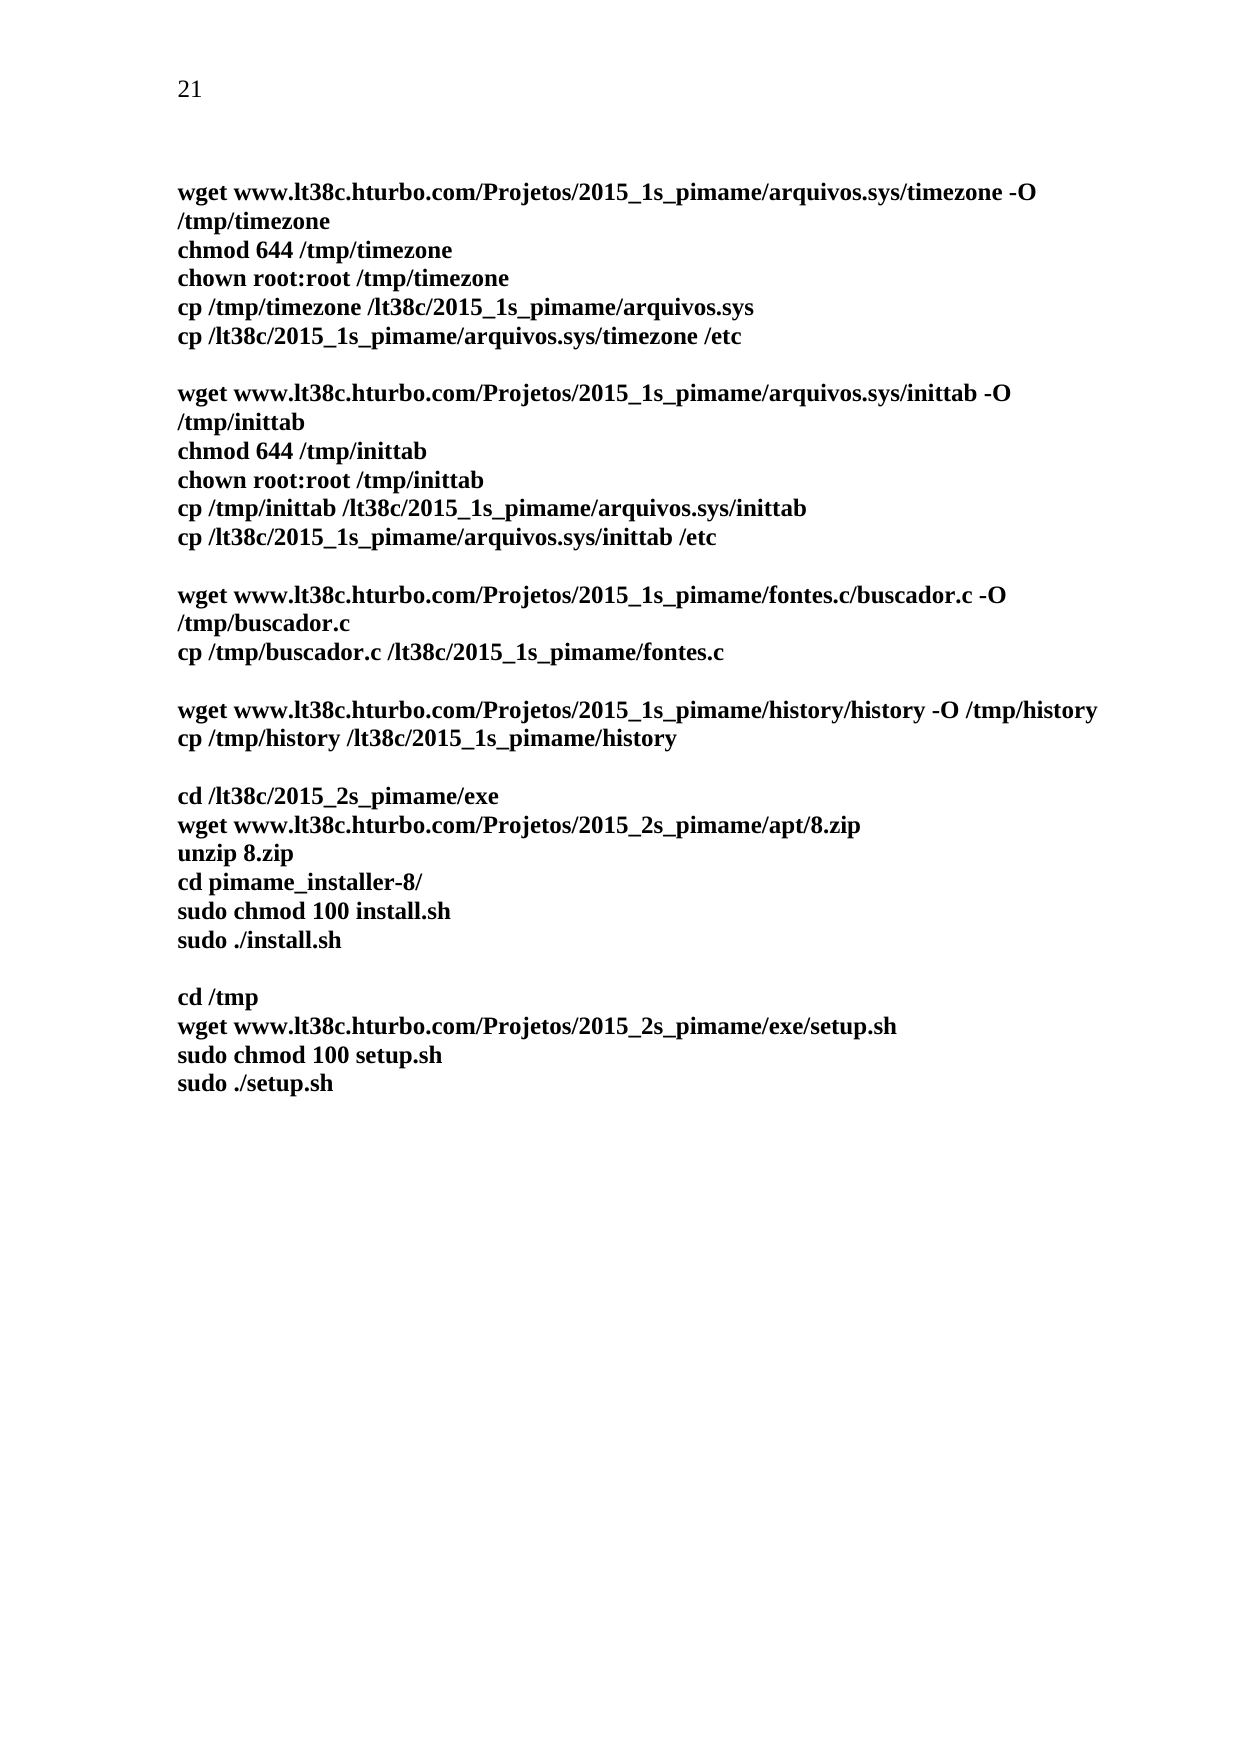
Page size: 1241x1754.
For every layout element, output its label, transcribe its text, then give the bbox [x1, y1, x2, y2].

text chmod 644 /tmp/inittab [177, 436, 1122, 465]
text wget www.lt38c.hturbo.com/Projetos/2015_1s_pimame/arquivos.sys/timezone -O /tmp/timezone [177, 177, 1122, 235]
text wget www.lt38c.hturbo.com/Projetos/2015_2s_pimame/exe/setup.sh [177, 1011, 1122, 1040]
text wget www.lt38c.hturbo.com/Projetos/2015_1s_pimame/fontes.c/buscador.c -O /tmp/buscador.c [177, 580, 1122, 637]
text chmod 644 /tmp/timezone [177, 235, 1122, 263]
text wget www.lt38c.hturbo.com/Projetos/2015_2s_pimame/apt/8.zip [177, 810, 1122, 838]
text cd /tmp [177, 982, 1122, 1011]
text sudo ./setup.sh [177, 1068, 1122, 1097]
text cd /lt38c/2015_2s_pimame/exe [177, 781, 1122, 810]
text sudo chmod 100 setup.sh [177, 1040, 1122, 1068]
text cp /lt38c/2015_1s_pimame/arquivos.sys/timezone /etc [177, 321, 1122, 350]
text chown root:root /tmp/inittab [177, 465, 1122, 493]
text cp /lt38c/2015_1s_pimame/arquivos.sys/inittab /etc [177, 522, 1122, 551]
text cd pimame_installer-8/ [177, 867, 1122, 896]
text wget www.lt38c.hturbo.com/Projetos/2015_1s_pimame/arquivos.sys/inittab -O /tmp/inittab [177, 378, 1122, 436]
text wget www.lt38c.hturbo.com/Projetos/2015_1s_pimame/history/history -O /tmp/history [177, 695, 1122, 723]
text chown root:root /tmp/timezone [177, 263, 1122, 292]
text sudo chmod 100 install.sh [177, 896, 1122, 925]
text cp /tmp/buscador.c /lt38c/2015_1s_pimame/fontes.c [177, 637, 1122, 666]
text cp /tmp/history /lt38c/2015_1s_pimame/history [177, 723, 1122, 752]
text sudo ./install.sh [177, 925, 1122, 953]
text unzip 8.zip [177, 838, 1122, 867]
text cp /tmp/timezone /lt38c/2015_1s_pimame/arquivos.sys [177, 292, 1122, 321]
text cp /tmp/inittab /lt38c/2015_1s_pimame/arquivos.sys/inittab [177, 493, 1122, 522]
